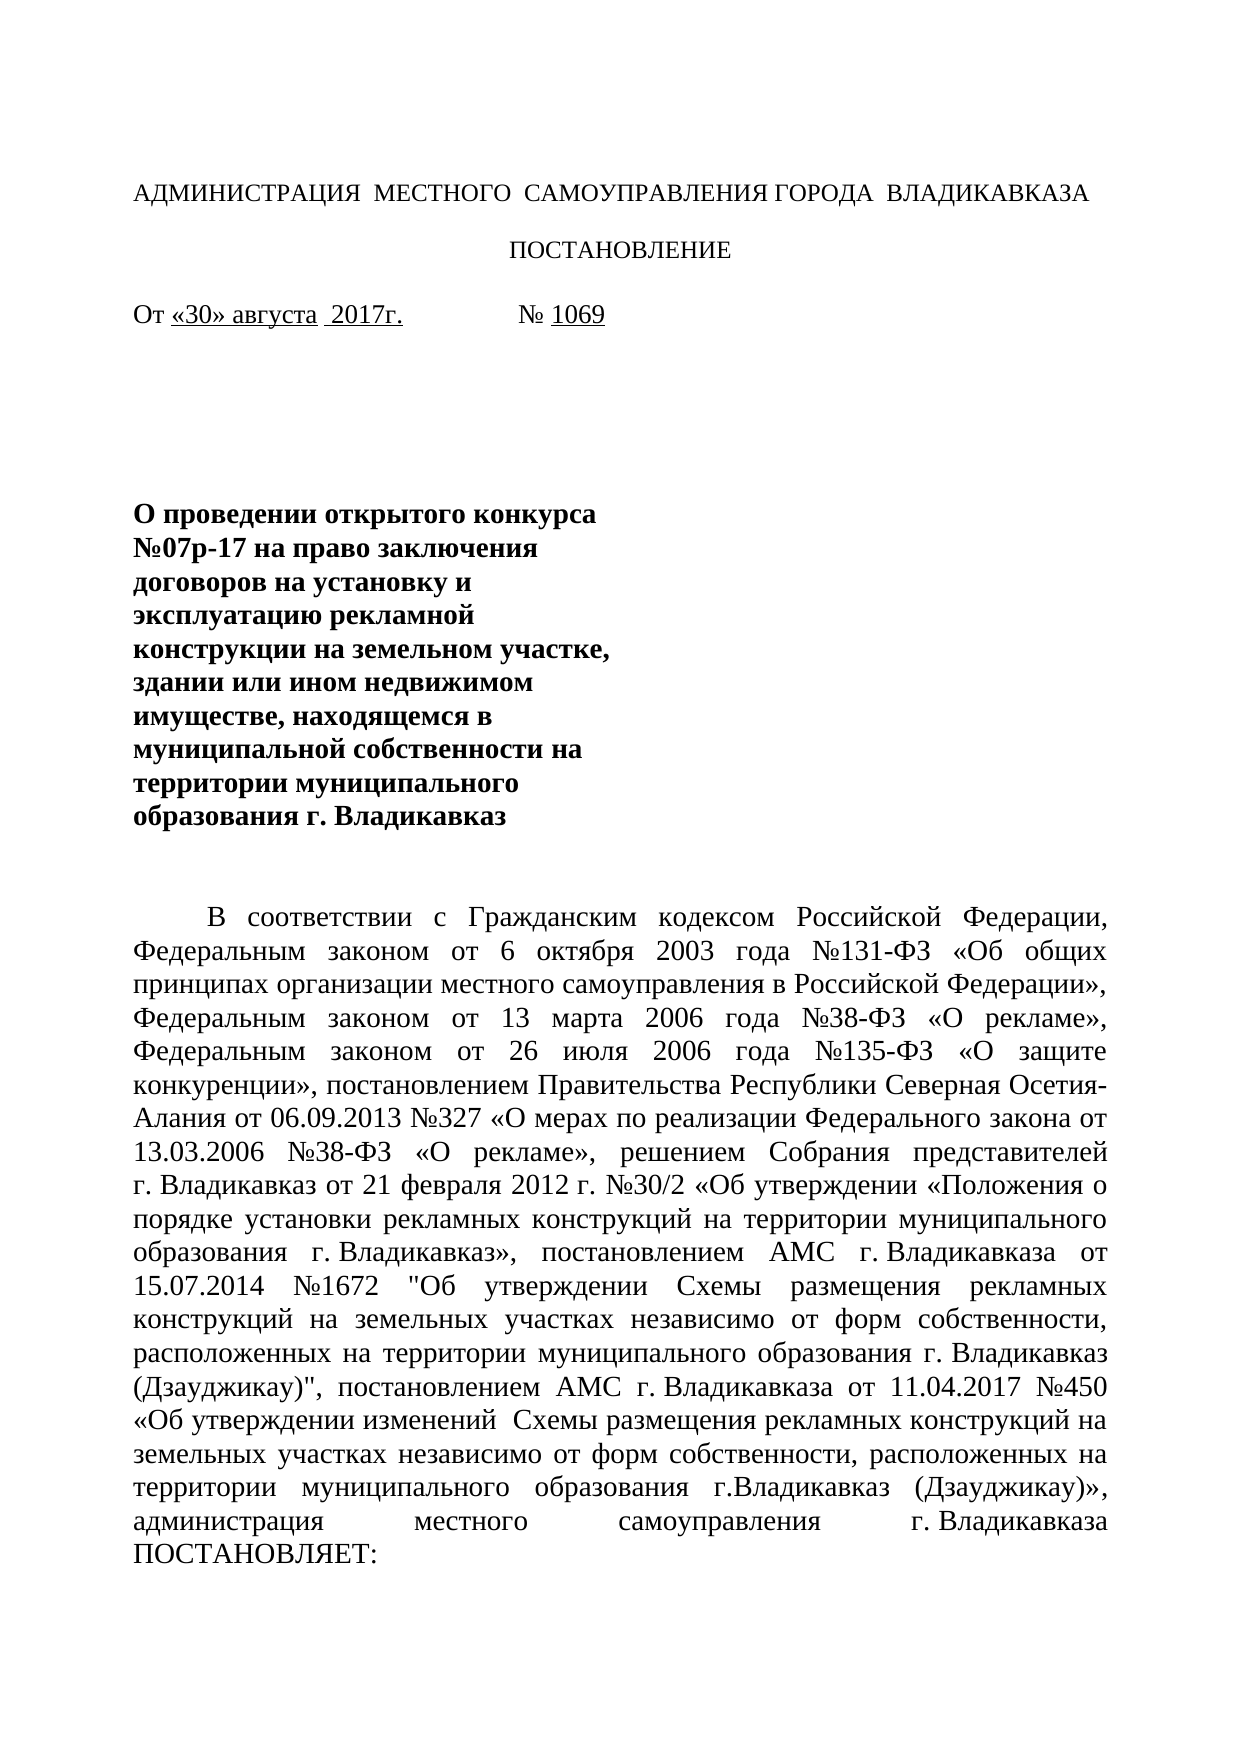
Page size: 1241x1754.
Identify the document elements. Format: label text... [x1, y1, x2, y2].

text В соответствии с Гражданским кодексом Российской Федерации, Федеральным законом от 6 октября 2003 года №131-ФЗ «Об общих принципах организации местного самоуправления в Российской Федерации», Федеральным законом от 13 марта 2006 года №38-ФЗ «О рекламе», Федеральным законом от 26 июля 2006 года №135-ФЗ «О защите конкуренции», постановлением Правительства Республики Северная Осетия-Алания от 06.09.2013 №327 «О мерах по реализации Федерального закона от 13.03.2006 №38-ФЗ «О рекламе», решением Собрания представителей г. Владикавказ от 21 февраля . №30/2 «Об утверждении «Положения о порядке установки рекламных конструкций на территории муниципального образования г. Владикавказ», постановлением АМС г. Владикавказа от 15.07.2014 №1672 "Об утверждении Схемы размещения рекламных конструкций на земельных участках независимо от форм собственности, расположенных на территории муниципального образования г. Владикавказ (Дзауджикау)", постановлением АМС г. Владикавказа от 11.04.2017 №450 «Об утверждении изменений Схемы размещения рекламных конструкций на земельных участках независимо от форм собственности, расположенных на территории муниципального образования г.Владикавказ (Дзауджикау)», администрация местного самоуправления г. Владикавказа ПОСТАНОВЛЯЕТ: [133, 899, 1108, 1570]
text О проведении открытого конкурса №07р-17 на право заключения договоров на установку и эксплуатацию рекламной конструкции на земельном участке, здании или ином недвижимом имуществе, находящемся в муниципальной собственности на территории муниципального образования г. Владикавказ [133, 497, 620, 832]
subtitle АДМИНИСТРАЦИЯ МЕСТНОГО САМОУПРАВЛЕНИЯ ГОРОДА ВЛАДИКАВКАЗА [133, 178, 1181, 207]
text От «30» августа 2017г. № 1069 [133, 298, 1107, 329]
text ПОСТАНОВЛЕНИЕ [133, 236, 1107, 264]
